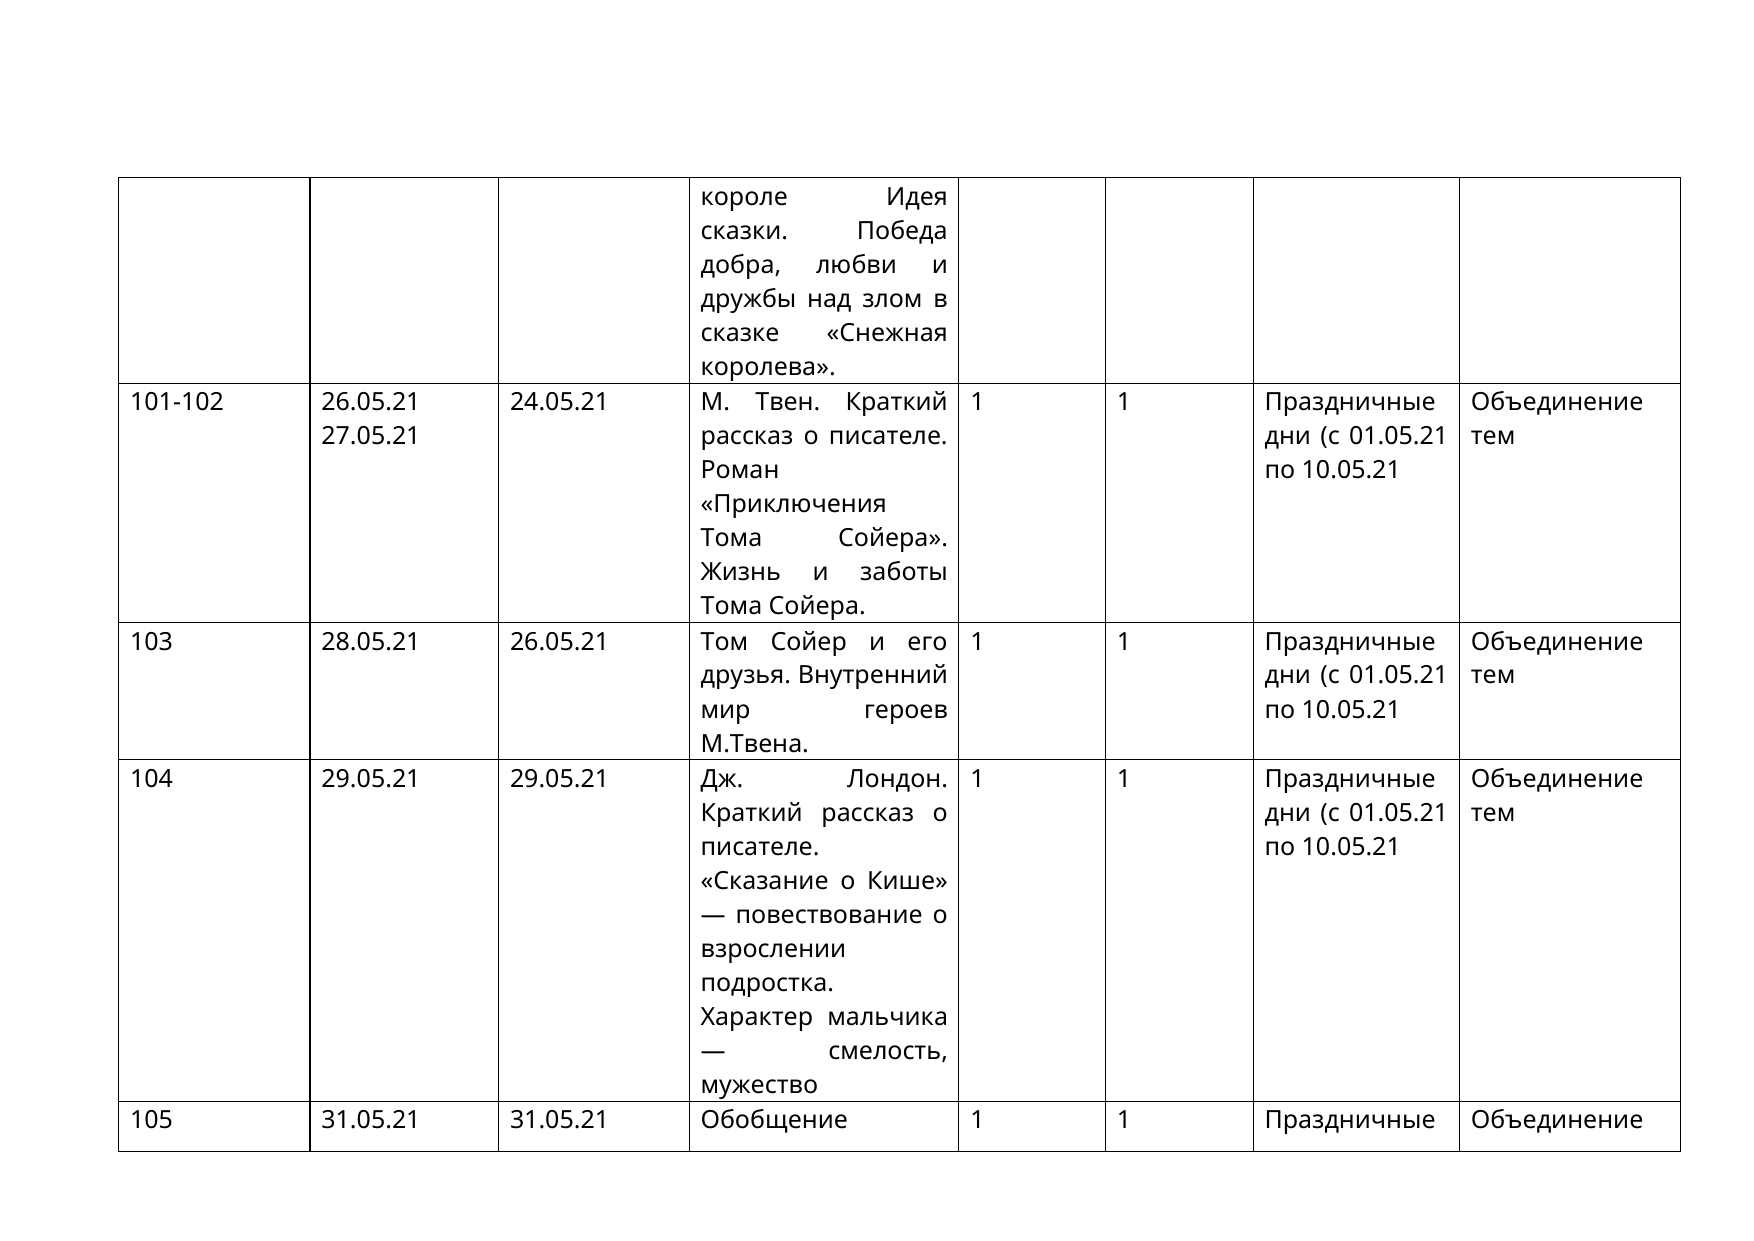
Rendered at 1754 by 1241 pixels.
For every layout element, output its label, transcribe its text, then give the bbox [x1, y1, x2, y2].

table_cell 101-102 [119, 384, 309, 622]
table_cell Праздничные дни (с 01.05.21 по 10.05.21 [1254, 623, 1459, 759]
table_cell 1 [1106, 1102, 1253, 1151]
table_cell 105 [119, 1102, 309, 1151]
table_cell 103 [119, 623, 309, 759]
table_cell Объединение тем [1460, 384, 1680, 622]
table_cell Том Сойер и его друзья. Внутренний мир героев М.Твена. [690, 623, 958, 759]
table_cell 1 [1106, 384, 1253, 622]
table_cell 28.05.21 [311, 623, 498, 759]
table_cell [690, 178, 958, 383]
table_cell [690, 1102, 958, 1151]
table_cell 29.05.21 [311, 760, 498, 1101]
table_cell 1 [959, 178, 1105, 383]
table_cell 31.05.21 [499, 1102, 689, 1151]
table_cell 26.05.21 27.05.21 [311, 384, 498, 622]
table_cell 1 [959, 623, 1105, 759]
table_cell 31.05.21 [311, 1102, 498, 1151]
table_cell Объединение тем [1460, 623, 1680, 759]
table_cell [1254, 1102, 1459, 1151]
table_cell 29.05.21 [499, 760, 689, 1101]
table_cell 24.05.21 [499, 384, 689, 622]
table_cell Праздничные дни (с 01.05.21 по 10.05.21 [1254, 384, 1459, 622]
table_cell 1 [1106, 623, 1253, 759]
table_cell Объединение тем [1460, 760, 1680, 1101]
table_cell Дж. Лондон. Краткий рассказ о писателе. «Сказание о Кише» — повествование о взрослении подростка. Характер мальчика — смелость, мужество [690, 760, 958, 1101]
table_cell 104 [119, 760, 309, 1101]
table_cell 26.05.21 [499, 623, 689, 759]
table_cell М. Твен. Краткий рассказ о писателе. Роман «Приключения Тома Сойера». Жизнь и заботы Тома Сойера. [690, 384, 958, 622]
table_cell 1 [959, 760, 1105, 1101]
table_cell 1 [959, 384, 1105, 622]
table_cell 1 [959, 1102, 1105, 1151]
table_cell Праздничные дни (с 01.05.21 по 10.05.21 [1254, 760, 1459, 1101]
table_cell Объединение тем [1460, 1102, 1680, 1151]
table_cell 1 [1106, 760, 1253, 1101]
